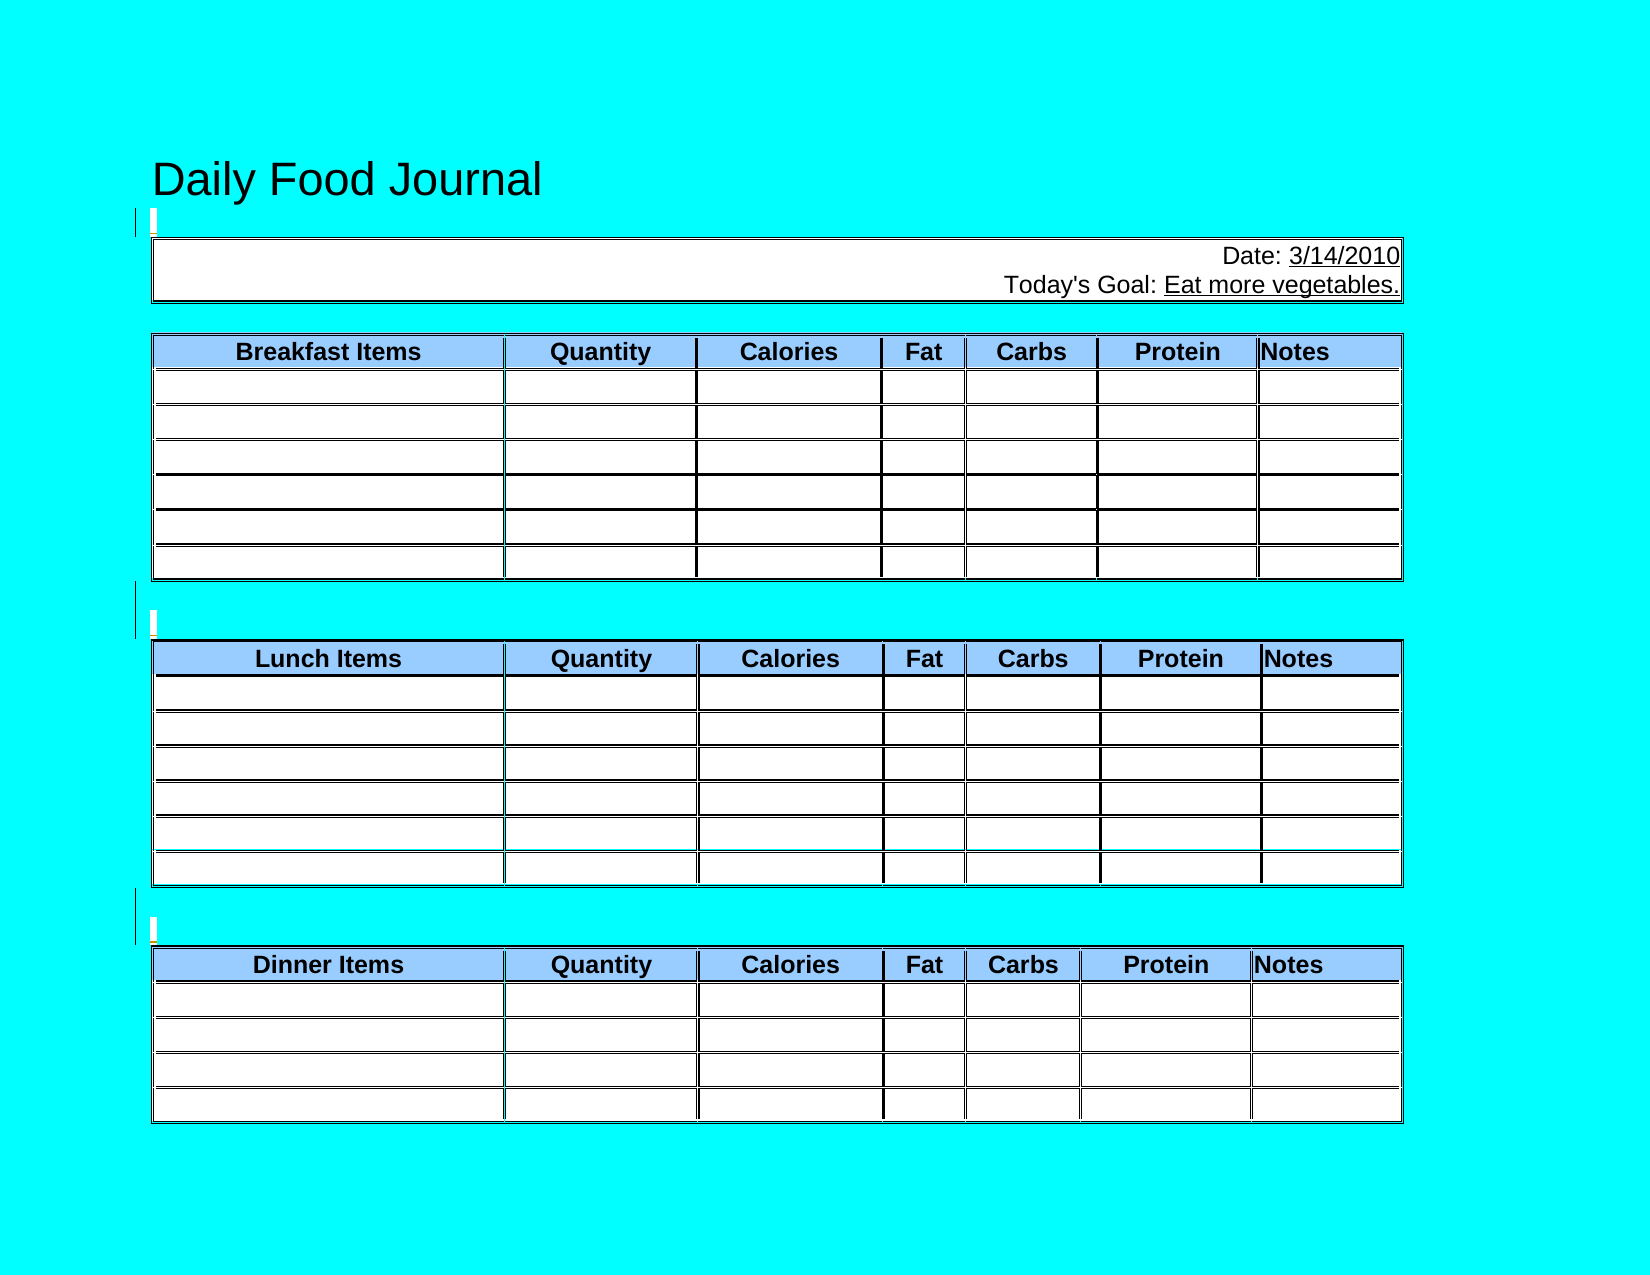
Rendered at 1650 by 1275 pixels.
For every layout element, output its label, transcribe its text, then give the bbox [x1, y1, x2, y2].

table_header Protein [1097, 334, 1258, 367]
table_cell [967, 441, 1096, 473]
table_header Notes [1258, 336, 1401, 367]
table_cell [698, 441, 880, 473]
table_header Protein [1100, 642, 1261, 674]
table_cell [698, 371, 880, 403]
table_cell [506, 511, 695, 543]
table_cell [966, 853, 1100, 884]
table_cell [1251, 1016, 1402, 1051]
table_cell [1263, 744, 1401, 779]
table_header Calories [698, 947, 883, 980]
table_cell [1082, 1019, 1250, 1051]
table_cell [967, 371, 1096, 403]
table_cell [506, 1019, 696, 1051]
table_cell [966, 1089, 1081, 1121]
table_cell [967, 818, 1099, 849]
table_cell [506, 713, 696, 744]
table_cell [698, 1089, 883, 1121]
table_cell [152, 1051, 504, 1086]
table_header Daily Food Journal [150, 150, 1102, 208]
table_cell [505, 1086, 698, 1121]
table_cell [1102, 677, 1260, 709]
table_cell [1102, 748, 1260, 779]
table_cell [1263, 709, 1401, 744]
table_cell [698, 406, 880, 438]
table_header Protein [1081, 949, 1251, 980]
table_cell [967, 677, 1099, 709]
table_cell [883, 441, 964, 473]
table_cell [967, 713, 1099, 744]
table_cell [506, 677, 696, 709]
table_cell [1263, 674, 1401, 709]
table_cell [967, 748, 1099, 779]
table_cell [506, 818, 696, 849]
table_cell [1263, 779, 1401, 814]
table_cell [505, 547, 696, 578]
table_cell [506, 371, 695, 403]
table_cell [506, 783, 696, 814]
table_cell [1099, 511, 1256, 543]
table_header Quantity [505, 947, 698, 980]
table_cell [696, 547, 881, 578]
table_cell [967, 1054, 1079, 1086]
table_cell [1253, 980, 1401, 1016]
table_cell [885, 713, 964, 744]
table_cell [1081, 1089, 1251, 1121]
table_cell [154, 674, 503, 709]
table_header Notes [1261, 642, 1401, 674]
table_cell [506, 1054, 696, 1086]
table_cell [967, 406, 1096, 438]
table_cell [1251, 1086, 1402, 1121]
table_cell [1099, 441, 1256, 473]
table_cell [1097, 543, 1258, 578]
table_cell [700, 783, 882, 814]
table_cell [885, 818, 964, 849]
table_cell [698, 476, 880, 508]
table_cell [152, 473, 503, 508]
table_cell [1082, 1054, 1250, 1086]
table_cell [698, 511, 880, 543]
table_header Fat [883, 642, 966, 674]
table_cell [883, 853, 966, 884]
table_cell [883, 406, 964, 438]
table_header Fat [881, 336, 966, 367]
table_cell [1261, 850, 1401, 884]
table_cell [883, 511, 964, 543]
table_cell [700, 748, 882, 779]
table_cell [698, 853, 883, 884]
table_cell [1260, 367, 1401, 403]
table_cell [1099, 476, 1256, 508]
table_cell [154, 543, 504, 578]
table_cell [885, 1054, 964, 1086]
table_cell [700, 984, 882, 1016]
table_header Carbs [966, 949, 1081, 980]
table_cell [1260, 508, 1402, 543]
table_cell [700, 1019, 882, 1051]
table_header Quantity [505, 336, 696, 367]
table_cell [506, 441, 695, 473]
table_header Date: 3/14/2010 Today's Goal: Eat more vegetables. [154, 240, 1401, 300]
table_cell [1099, 371, 1256, 403]
table_cell [1100, 853, 1261, 884]
table_header Dinner Items [154, 949, 504, 980]
table_cell [1258, 403, 1402, 438]
table_cell [885, 984, 964, 1016]
table_header Notes [1251, 949, 1401, 980]
table_cell [967, 1019, 1079, 1051]
table_cell [700, 713, 882, 744]
table_cell [1102, 713, 1260, 744]
table_cell [967, 511, 1096, 543]
table_cell [152, 1016, 504, 1051]
table_cell [883, 476, 964, 508]
table_cell [967, 476, 1096, 508]
table_cell [152, 508, 503, 543]
table_cell [154, 980, 503, 1016]
table_cell [506, 748, 696, 779]
table_cell [700, 677, 882, 709]
table_cell [154, 709, 503, 744]
table_header Calories [698, 641, 883, 674]
table_cell [1102, 783, 1260, 814]
table_cell [885, 748, 964, 779]
table_cell [154, 744, 503, 779]
table_cell [1099, 406, 1256, 438]
table_cell [883, 1089, 966, 1121]
table_cell [154, 850, 504, 884]
table_cell [152, 403, 504, 438]
table_header Fat [883, 949, 966, 980]
table_cell [1260, 473, 1402, 508]
table_cell [154, 367, 503, 403]
table_cell [885, 783, 964, 814]
table_cell [966, 547, 1097, 578]
table_cell [1251, 1051, 1402, 1086]
table_cell [700, 1054, 882, 1086]
table_cell [1263, 814, 1401, 849]
table_header Breakfast Items [154, 336, 504, 367]
table_header Lunch Items [154, 642, 504, 674]
table_cell [1102, 818, 1260, 849]
table_cell [967, 984, 1079, 1016]
table_cell [506, 406, 695, 438]
table_header Calories [696, 336, 881, 367]
table_cell [1258, 438, 1402, 473]
table_cell [154, 779, 503, 814]
table_cell [1082, 984, 1250, 1016]
table_cell [885, 677, 964, 709]
table_cell [1258, 543, 1401, 578]
table_cell [885, 1019, 964, 1051]
table_header Quantity [505, 641, 698, 674]
table_cell [967, 783, 1099, 814]
table_cell [506, 984, 696, 1016]
table_cell [152, 1086, 504, 1121]
table_cell [883, 371, 964, 403]
table_cell [700, 818, 882, 849]
table_cell [505, 850, 698, 884]
table_header Carbs [966, 334, 1097, 367]
table_header Carbs [966, 642, 1100, 674]
table_cell [506, 476, 695, 508]
table_cell [152, 438, 504, 473]
table_cell [881, 547, 966, 578]
table_cell [154, 814, 503, 849]
